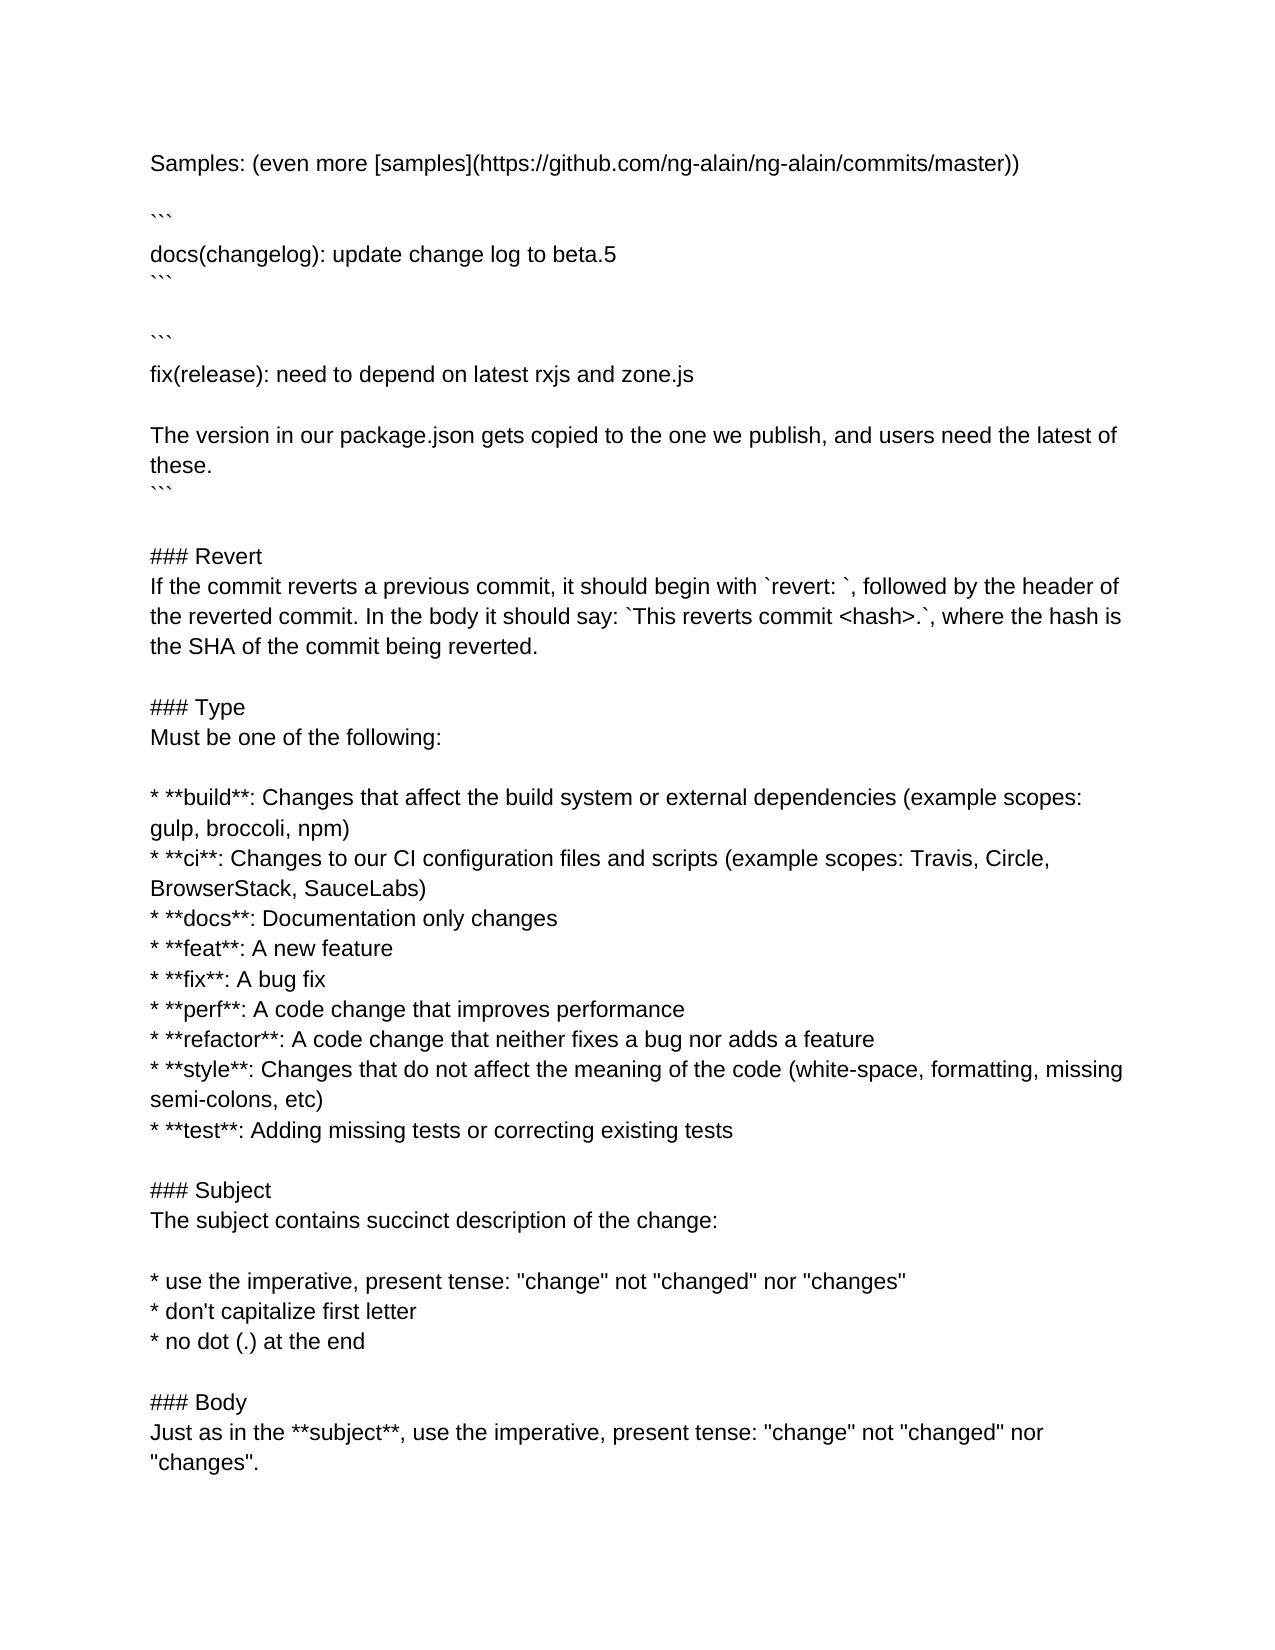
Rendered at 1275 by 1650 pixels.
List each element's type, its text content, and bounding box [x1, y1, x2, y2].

text * **docs**: Documentation only changes [150, 905, 1125, 932]
text ### Revert [150, 543, 1125, 569]
text ``` [150, 210, 1125, 237]
text ### Type [150, 694, 1125, 720]
text * **perf**: A code change that improves performance [150, 996, 1125, 1022]
text fix(release): need to depend on latest rxjs and zone.js [150, 361, 1125, 388]
text * **feat**: A new feature [150, 935, 1125, 962]
text * no dot (.) at the end [150, 1328, 1125, 1354]
text * **build**: Changes that affect the build system or external dependencies (example scopes: gulp, broccoli, npm) [150, 784, 1125, 841]
text * **fix**: A bug fix [150, 966, 1125, 992]
text ### Body [150, 1388, 1125, 1415]
text * don't capitalize first letter [150, 1298, 1125, 1324]
text * **test**: Adding missing tests or correcting existing tests [150, 1117, 1125, 1143]
text If the commit reverts a previous commit, it should begin with `revert: `, followed by the header of the reverted commit. In the body it should say: `This reverts commit <hash>.`, where the hash is the SHA of the commit being reverted. [150, 573, 1125, 660]
text * **ci**: Changes to our CI configuration files and scripts (example scopes: Travis, Circle, BrowserStack, SauceLabs) [150, 845, 1125, 901]
text * **style**: Changes that do not affect the meaning of the code (white-space, formatting, missing semi-colons, etc) [150, 1056, 1125, 1113]
text Samples: (even more [samples](https://github.com/ng-alain/ng-alain/commits/master)) [150, 150, 1125, 176]
text ``` [150, 271, 1125, 297]
text The version in our package.json gets copied to the one we publish, and users need the latest of these. [150, 422, 1125, 478]
text * **refactor**: A code change that neither fixes a bug nor adds a feature [150, 1026, 1125, 1052]
text Must be one of the following: [150, 724, 1125, 750]
text Just as in the **subject**, use the imperative, present tense: "change" not "changed" nor "changes". [150, 1419, 1125, 1475]
text ### Subject [150, 1177, 1125, 1203]
text ``` [150, 331, 1125, 358]
text docs(changelog): update change log to beta.5 [150, 241, 1125, 267]
text ``` [150, 482, 1125, 509]
text * use the imperative, present tense: "change" not "changed" nor "changes" [150, 1268, 1125, 1294]
text The subject contains succinct description of the change: [150, 1207, 1125, 1234]
